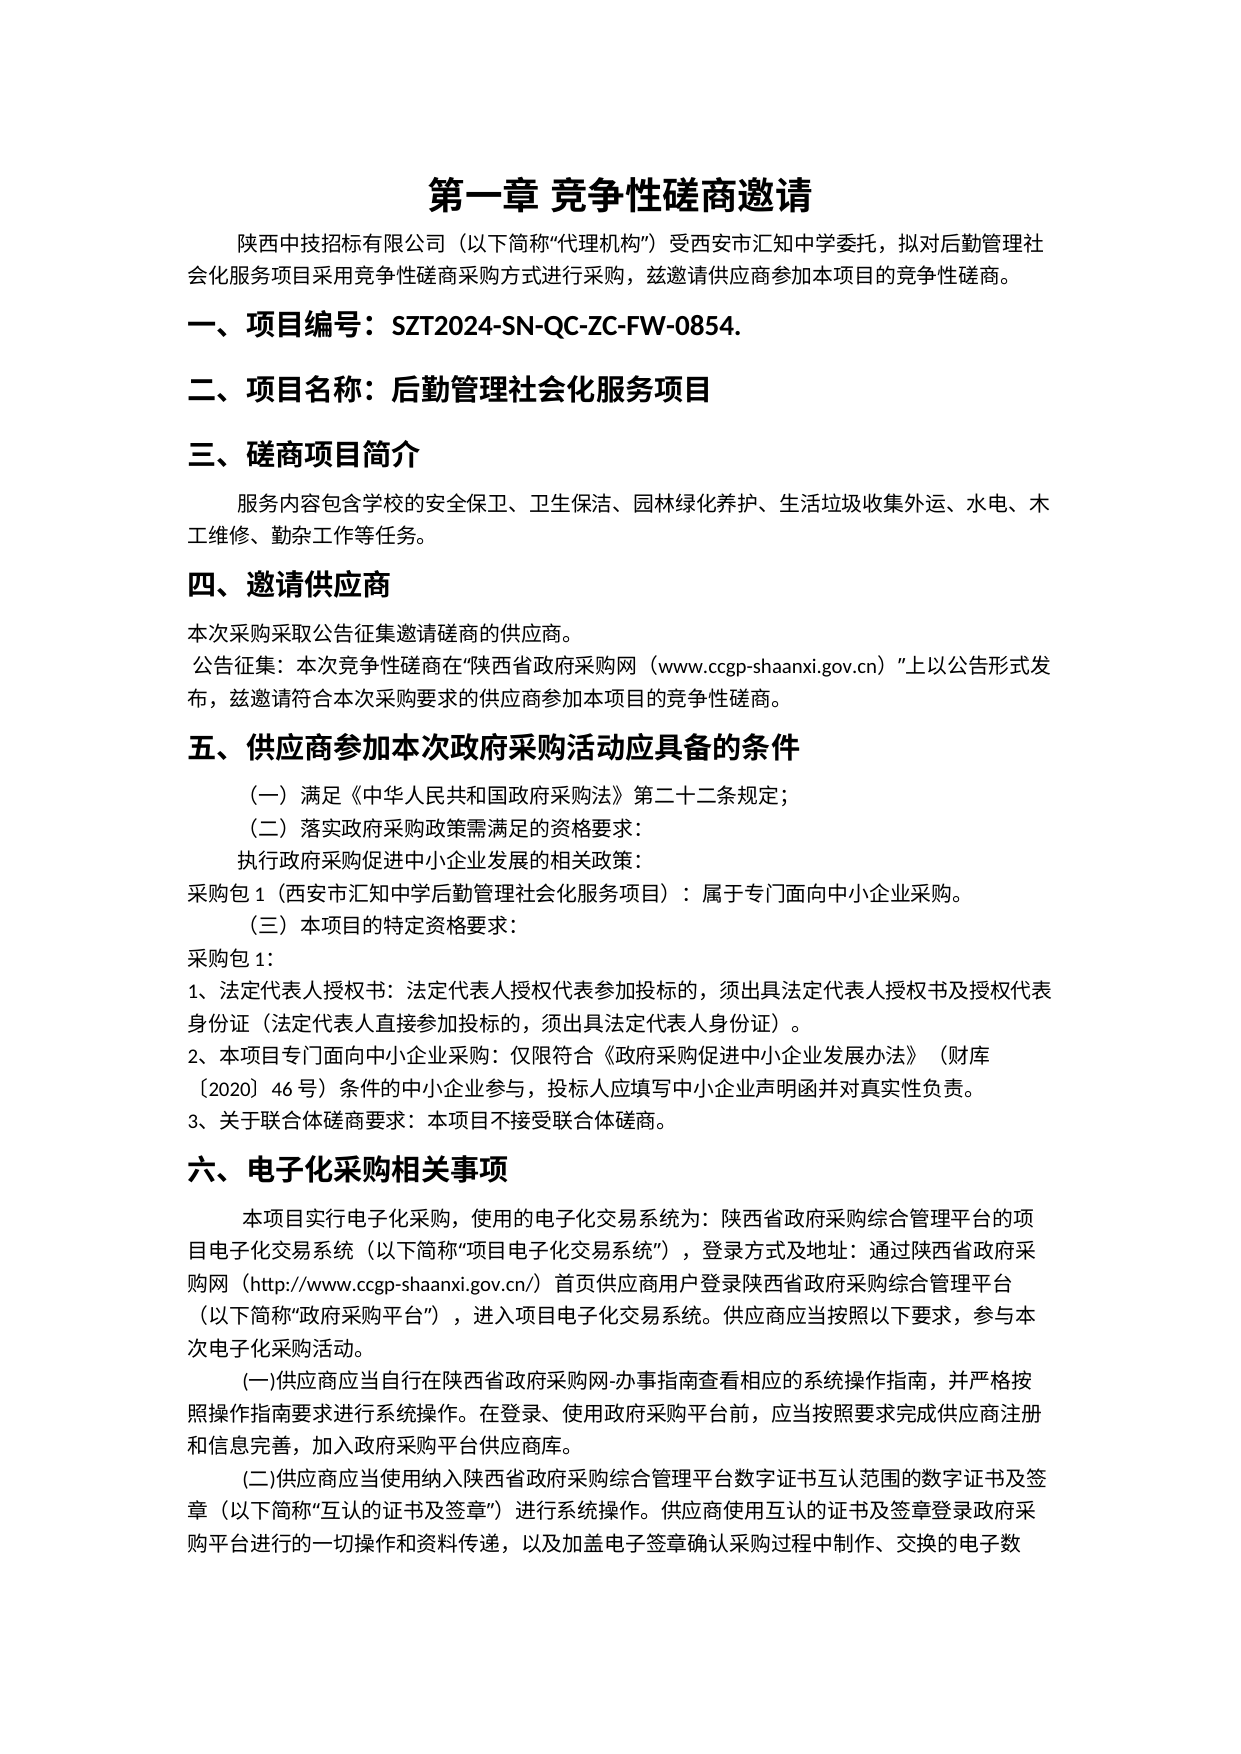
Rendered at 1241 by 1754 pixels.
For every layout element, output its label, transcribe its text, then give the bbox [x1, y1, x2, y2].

text 六、电子化采购相关事项 [187, 1137, 1053, 1202]
text 采购包1： [187, 942, 1053, 974]
text 2、本项目专门面向中小企业采购：仅限符合《政府采购促进中小企业发展办法》（财库〔2020〕46 号）条件的中小企业参与，投标人应填写中小企业声明函并对真实性负责。 [187, 1039, 1053, 1104]
text （二）落实政府采购政策需满足的资格要求： [187, 812, 1053, 844]
text 本次采购采取公告征集邀请磋商的供应商。 [187, 617, 1053, 649]
text （一）满足《中华人民共和国政府采购法》第二十二条规定； [187, 779, 1053, 812]
text 本项目实行电子化采购，使用的电子化交易系统为：陕西省政府采购综合管理平台的项目电子化交易系统（以下简称“项目电子化交易系统”），登录方式及地址：通过陕西省政府采购网（http://www.ccgp-shaanxi.gov.cn/）首页供应商用户登录陕西省政府采购综合管理平台（以下简称“政府采购平台”），进入项目电子化交易系统。供应商应当按照以下要求，参与本次电子化采购活动。 [187, 1202, 1053, 1364]
text 3、关于联合体磋商要求：本项目不接受联合体磋商。 [187, 1104, 1053, 1137]
text 第一章 竞争性磋商邀请 [187, 162, 1053, 227]
text 公告征集：本次竞争性磋商在“陕西省政府采购网（www.ccgp-shaanxi.gov.cn）”上以公告形式发布，兹邀请符合本次采购要求的供应商参加本项目的竞争性磋商。 [187, 649, 1053, 714]
text 四、邀请供应商 [187, 552, 1053, 617]
text 一、项目编号：SZT2024-SN-QC-ZC-FW-0854. [187, 292, 1053, 357]
text (一)供应商应当自行在陕西省政府采购网-办事指南查看相应的系统操作指南，并严格按照操作指南要求进行系统操作。在登录、使用政府采购平台前，应当按照要求完成供应商注册和信息完善，加入政府采购平台供应商库。 [187, 1364, 1053, 1462]
text 执行政府采购促进中小企业发展的相关政策： [187, 844, 1053, 877]
text 采购包1（西安市汇知中学后勤管理社会化服务项目）：属于专门面向中小企业采购。 [187, 877, 1053, 909]
text 1、法定代表人授权书：法定代表人授权代表参加投标的，须出具法定代表人授权书及授权代表身份证（法定代表人直接参加投标的，须出具法定代表人身份证）。 [187, 974, 1053, 1039]
text 三、磋商项目简介 [187, 422, 1053, 487]
text 服务内容包含学校的安全保卫、卫生保洁、园林绿化养护、生活垃圾收集外运、水电、木工维修、勤杂工作等任务。 [187, 487, 1053, 552]
text 二、项目名称：后勤管理社会化服务项目 [187, 357, 1053, 422]
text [187, 1462, 1053, 1559]
text （三）本项目的特定资格要求： [187, 909, 1053, 942]
text 五、供应商参加本次政府采购活动应具备的条件 [187, 714, 1053, 779]
text 陕西中技招标有限公司（以下简称“代理机构”）受西安市汇知中学委托，拟对后勤管理社会化服务项目采用竞争性磋商采购方式进行采购，兹邀请供应商参加本项目的竞争性磋商。 [187, 227, 1053, 292]
